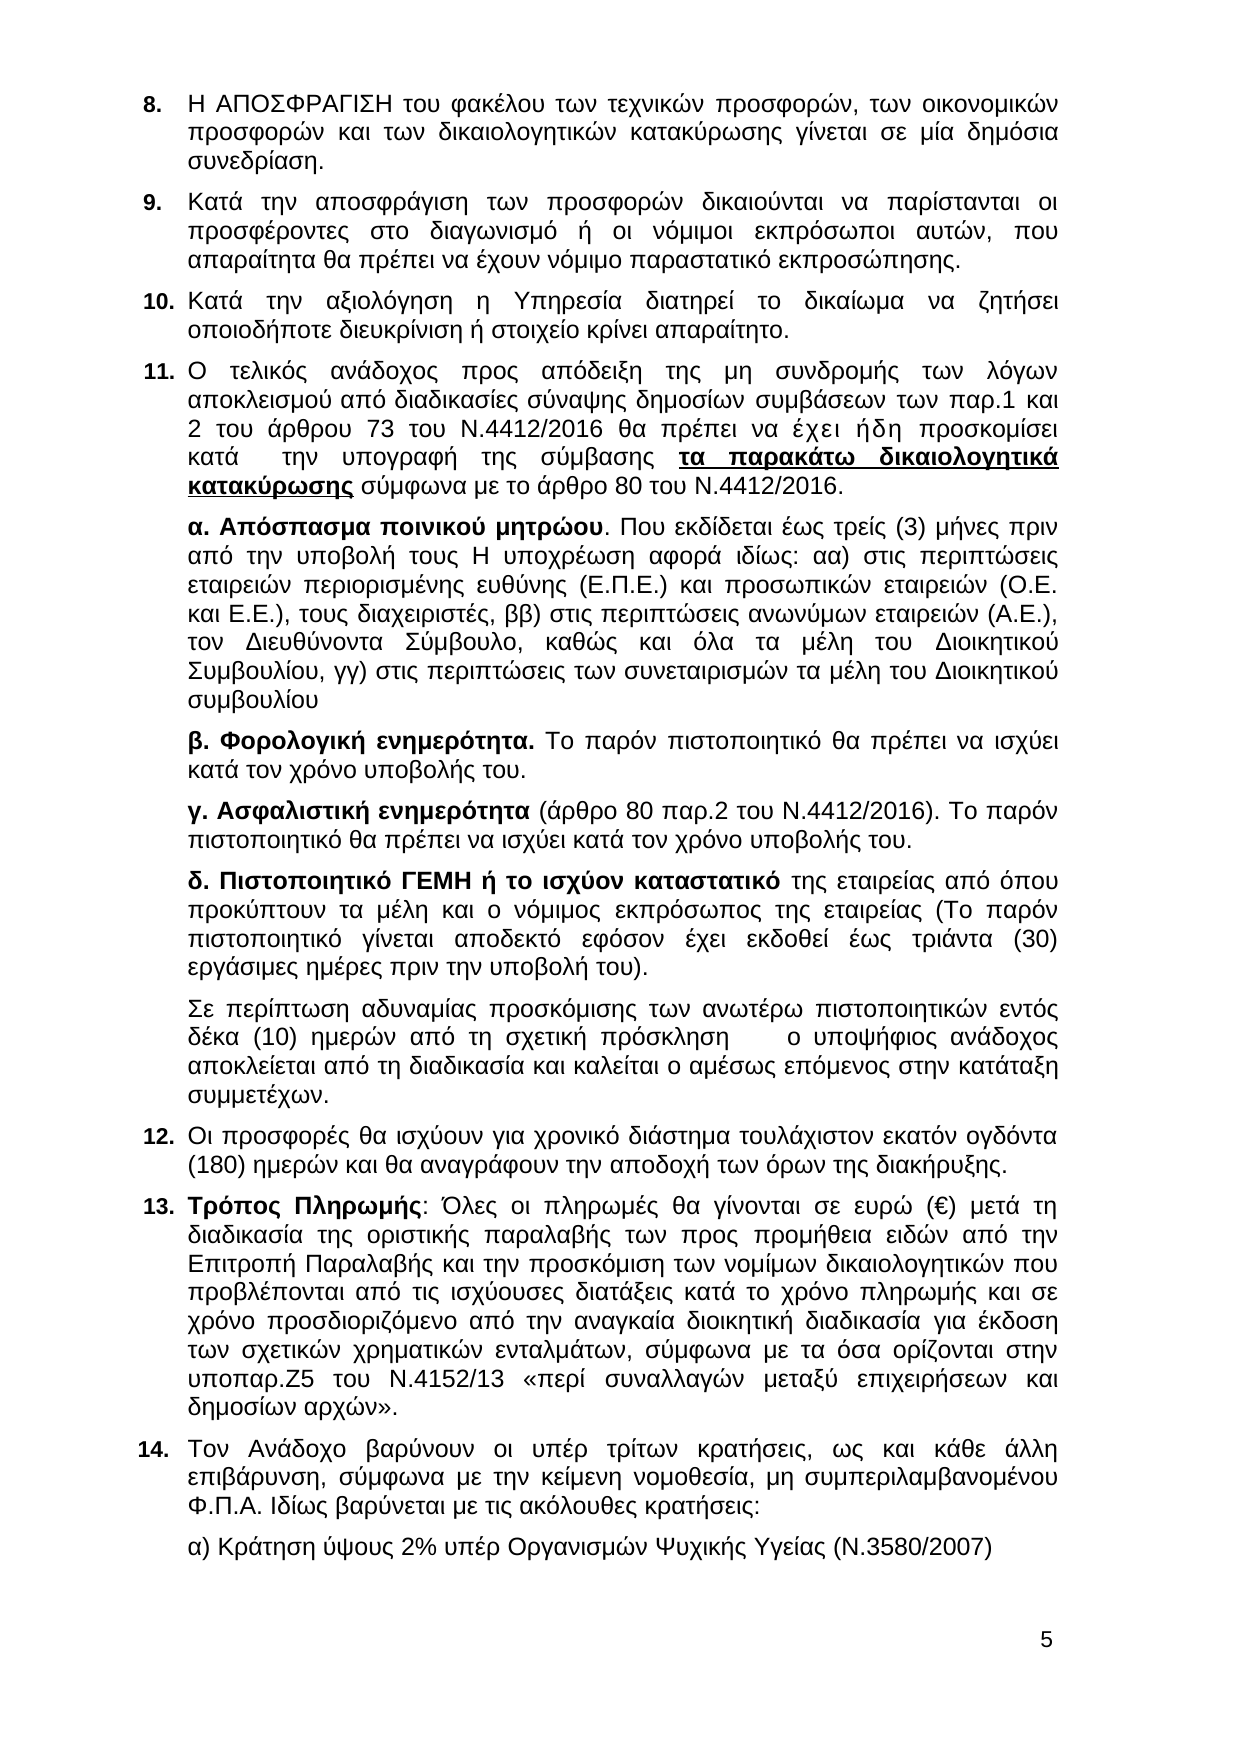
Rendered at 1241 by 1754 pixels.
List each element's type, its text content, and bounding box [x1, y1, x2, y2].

text β. Φορολογική ενημερότητα. Το παρόν πιστοποιητικό θα πρέπει να ισχύει κατά τον χρόνο υποβολής του. [187, 726, 1059, 784]
text δ. Πιστοποιητικό ΓΕΜΗ ή το ισχύον καταστατικό της εταιρείας από όπου προκύπτουν τα μέλη και ο νόμιμος εκπρόσωπος της εταιρείας (Το παρόν πιστοποιητικό γίνεται αποδεκτό εφόσον έχει εκδοθεί έως τριάντα (30) εργάσιμες ημέρες πριν την υποβολή του). [187, 866, 1059, 981]
list Κατά την αποσφράγιση των προσφορών δικαιούνται να παρίστανται οι προσφέροντες στο διαγωνισμό ή οι νόμιμοι εκπρόσωποι αυτών, που απαραίτητα θα πρέπει να έχουν νόμιμο παραστατικό εκπροσώπησης. [143, 187, 1059, 274]
list Τρόπος Πληρωμής: Όλες οι πληρωμές θα γίνονται σε ευρώ (€) μετά τη διαδικασία της οριστικής παραλαβής των προς προμήθεια ειδών από την Επιτροπή Παραλαβής και την προσκόμιση των νομίμων δικαιολογητικών που προβλέπονται από τις ισχύουσες διατάξεις κατά το χρόνο πληρωμής και σε χρόνο προσδιοριζόμενο από την αναγκαία διοικητική διαδικασία για έκδοση των σχετικών χρηματικών ενταλμάτων, σύμφωνα με τα όσα ορίζονται στην υποπαρ.Ζ5 του Ν.4152/13 «περί συναλλαγών μεταξύ επιχειρήσεων και δημοσίων αρχών». [143, 1191, 1059, 1421]
subtitle Ο τελικός ανάδοχος προς απόδειξη της μη συνδρομής των λόγων αποκλεισμού από διαδικασίες σύναψης δημοσίων συμβάσεων των παρ.1 και 2 του άρθρου 73 του Ν.4412/2016 θα πρέπει να έχει ήδη προσκομίσει κατά την υπογραφή της σύμβασης τα παρακάτω δικαιολογητικά κατακύρωσης σύμφωνα με το άρθρο 80 του Ν.4412/2016. [143, 356, 1059, 500]
list Τον Ανάδοχο βαρύνουν οι υπέρ τρίτων κρατήσεις, ως και κάθε άλλη επιβάρυνση, σύμφωνα με την κείμενη νομοθεσία, μη συμπεριλαμβανομένου Φ.Π.Α. Ιδίως βαρύνεται με τις ακόλουθες κρατήσεις: [137, 1434, 1059, 1520]
text α) Κράτηση ύψους 2% υπέρ Οργανισμών Ψυχικής Υγείας (Ν.3580/2007) [187, 1532, 1059, 1561]
list Οι προσφορές θα ισχύουν για χρονικό διάστημα τουλάχιστον εκατόν ογδόντα (180) ημερών και θα αναγράφουν την αποδοχή των όρων της διακήρυξης. [143, 1121, 1059, 1179]
text Σε περίπτωση αδυναμίας προσκόμισης των ανωτέρω πιστοποιητικών εντός δέκα (10) ημερών από τη σχετική πρόσκληση ο υποψήφιος ανάδοχος αποκλείεται από τη διαδικασία και καλείται ο αμέσως επόμενος στην κατάταξη συμμετέχων. [187, 994, 1059, 1109]
text α. Απόσπασμα ποινικού μητρώου. Που εκδίδεται έως τρείς (3) μήνες πριν από την υποβολή τους Η υποχρέωση αφορά ιδίως: αα) στις περιπτώσεις εταιρειών περιορισμένης ευθύνης (Ε.Π.Ε.) και προσωπικών εταιρειών (Ο.Ε. και Ε.Ε.), τους διαχειριστές, ββ) στις περιπτώσεις ανωνύμων εταιρειών (Α.Ε.), τον Διευθύνοντα Σύμβουλο, καθώς και όλα τα μέλη του Διοικητικού Συμβουλίου, γγ) στις περιπτώσεις των συνεταιρισμών τα μέλη του Διοικητικού συμβουλίου [187, 512, 1059, 714]
text γ. Ασφαλιστική ενημερότητα (άρθρο 80 παρ.2 του Ν.4412/2016). Το παρόν πιστοποιητικό θα πρέπει να ισχύει κατά τον χρόνο υποβολής του. [187, 796, 1059, 854]
list Κατά την αξιολόγηση η Υπηρεσία διατηρεί το δικαίωμα να ζητήσει οποιοδήποτε διευκρίνιση ή στοιχείο κρίνει απαραίτητο. [143, 286, 1059, 344]
list Η ΑΠΟΣΦΡΑΓΙΣΗ του φακέλου των τεχνικών προσφορών, των οικονομικών προσφορών και των δικαιολογητικών κατακύρωσης γίνεται σε μία δημόσια συνεδρίαση. [143, 89, 1059, 175]
